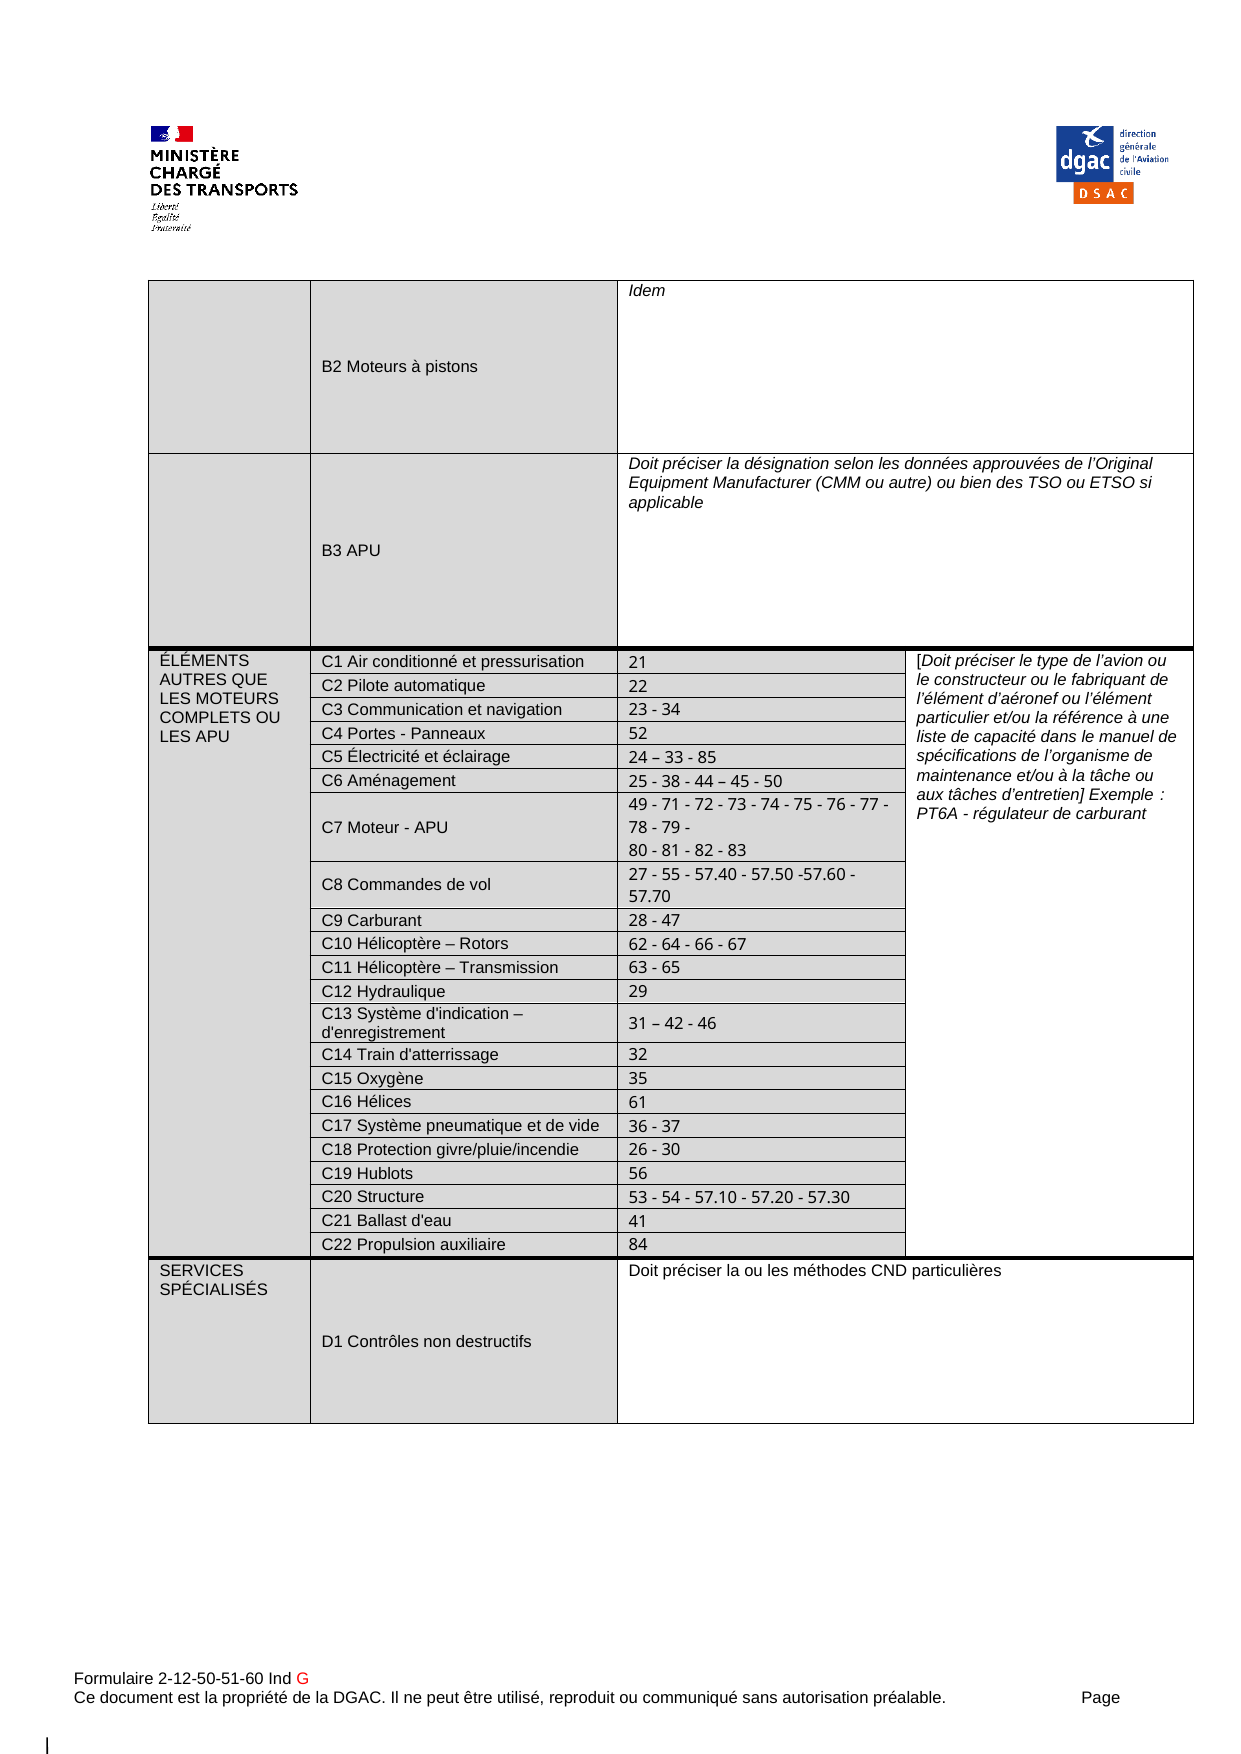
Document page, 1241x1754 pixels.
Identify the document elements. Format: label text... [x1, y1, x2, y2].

table_header Idem [618, 281, 1193, 453]
table_cell 62 - 64 - 66 - 67 [618, 932, 905, 955]
table_cell 21 [618, 651, 905, 673]
table_cell C14 Train d'atterrissage [311, 1043, 617, 1066]
table_cell [149, 454, 310, 646]
table_cell 36 - 37 [618, 1114, 905, 1137]
table_cell [Doit préciser le type de l’avion ou le constructeur ou le fabriquant de l’élément d’aéronef ou l’élément particulier et/ou la référence à une liste de capacité dans le manuel de spécifications de l’organisme de maintenance et/ou à la tâche ou aux tâches d’entretien] Exemple : PT6A - régulateur de carburant [906, 651, 1193, 1256]
table_cell 32 [618, 1043, 905, 1066]
table_cell SERVICES SPÉCIALISÉS [149, 1260, 310, 1423]
table_cell C17 Système pneumatique et de vide [311, 1114, 617, 1137]
table_cell C10 Hélicoptère – Rotors [311, 932, 617, 955]
table_cell C3 Communication et navigation [311, 698, 617, 721]
table_cell 53 - 54 - 57.10 - 57.20 - 57.30 [618, 1185, 905, 1208]
table_cell ÉLÉMENTS AUTRES QUE LES MOTEURS COMPLETS OU LES APU [149, 651, 310, 1256]
picture [1056, 126, 1169, 204]
table_cell C21 Ballast d'eau [311, 1209, 617, 1232]
table_cell C2 Pilote automatique [311, 674, 617, 697]
table_cell 35 [618, 1067, 905, 1089]
picture [149, 126, 353, 231]
table_cell 31 – 42 - 46 [618, 1004, 905, 1042]
table_cell 28 - 47 [618, 909, 905, 931]
table_cell 63 - 65 [618, 956, 905, 979]
table_cell C15 Oxygène [311, 1067, 617, 1089]
table_cell 22 [618, 674, 905, 697]
table_header B2 Moteurs à pistons [311, 281, 617, 453]
table_cell 23 - 34 [618, 698, 905, 721]
table_cell 61 [618, 1090, 905, 1113]
table_cell C18 Protection givre/pluie/incendie [311, 1138, 617, 1161]
table_cell C6 Aménagement [311, 769, 617, 792]
table_cell C20 Structure [311, 1185, 617, 1208]
table_cell C16 Hélices [311, 1090, 617, 1113]
table_cell 84 [618, 1233, 905, 1256]
table_cell 52 [618, 722, 905, 744]
table_header [149, 281, 310, 453]
table_cell C12 Hydraulique [311, 980, 617, 1002]
table_cell C8 Commandes de vol [311, 862, 617, 907]
table_cell C13 Système d'indication – d'enregistrement [311, 1004, 617, 1042]
table_cell C19 Hublots [311, 1162, 617, 1184]
table_cell 24 – 33 - 85 [618, 745, 905, 768]
table_cell 29 [618, 980, 905, 1002]
table_cell 56 [618, 1162, 905, 1184]
table_cell C1 Air conditionné et pressurisation [311, 651, 617, 673]
table_cell C7 Moteur - APU [311, 793, 617, 861]
table_cell 26 - 30 [618, 1138, 905, 1161]
table_cell C9 Carburant [311, 909, 617, 931]
table_cell Doit préciser la ou les méthodes CND particulières [618, 1260, 1193, 1423]
table_cell C22 Propulsion auxiliaire [311, 1233, 617, 1256]
table_cell 27 - 55 - 57.40 - 57.50 -57.60 - 57.70 [618, 862, 905, 907]
table_cell 49 - 71 - 72 - 73 - 74 - 75 - 76 - 77 - 78 - 79 - 80 - 81 - 82 - 83 [618, 793, 905, 861]
table_cell C11 Hélicoptère – Transmission [311, 956, 617, 979]
table_cell 41 [618, 1209, 905, 1232]
table_cell C4 Portes - Panneaux [311, 722, 617, 744]
table_cell Doit préciser la désignation selon les données approuvées de l’Original Equipment Manufacturer (CMM ou autre) ou bien des TSO ou ETSO si applicable [618, 454, 1193, 646]
table_cell D1 Contrôles non destructifs [311, 1260, 617, 1423]
table_cell C5 Électricité et éclairage [311, 745, 617, 768]
table_cell B3 APU [311, 454, 617, 646]
table_cell 25 - 38 - 44 – 45 - 50 [618, 769, 905, 792]
